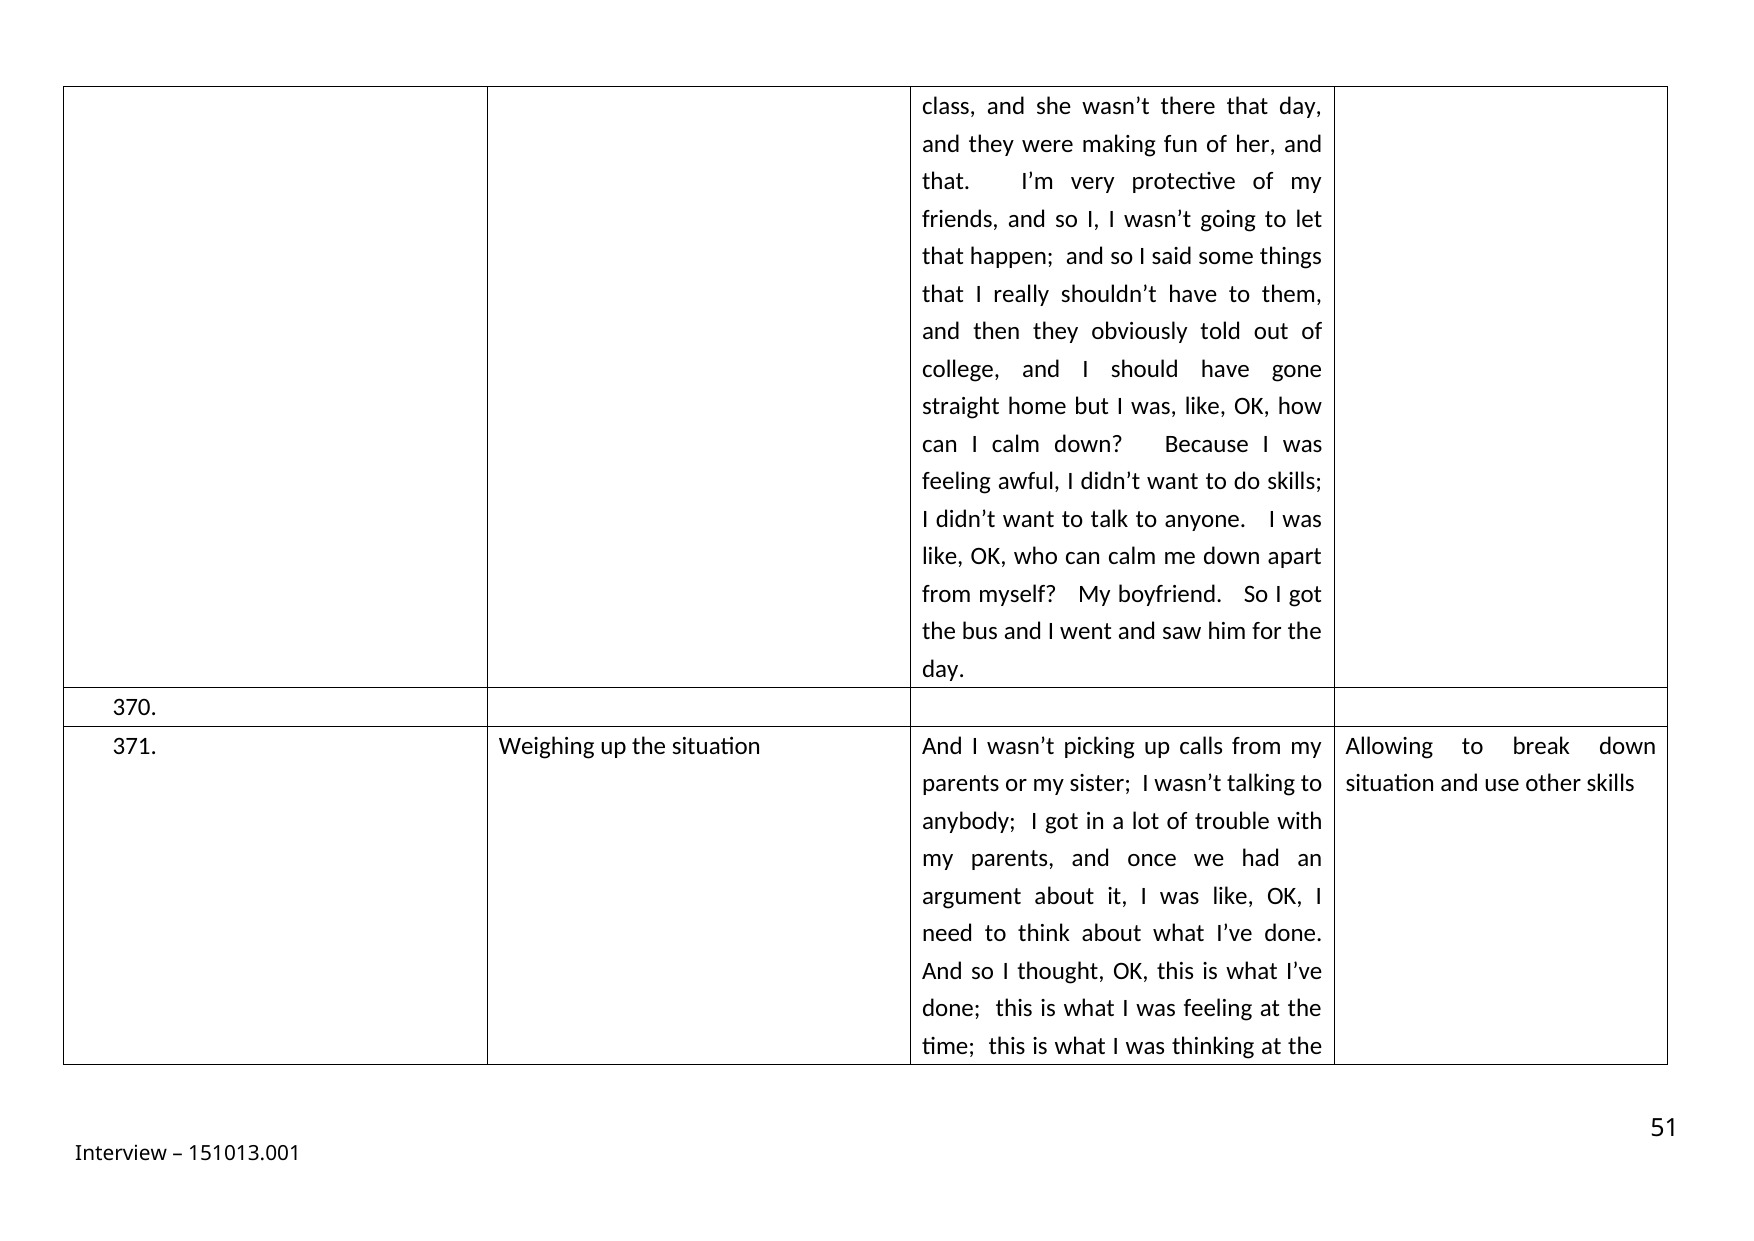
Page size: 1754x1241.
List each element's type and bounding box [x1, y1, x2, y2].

table_cell [64, 688, 487, 726]
table_cell [911, 688, 1334, 726]
table_cell [1335, 688, 1667, 726]
table_cell [64, 87, 487, 687]
table_cell [911, 87, 1334, 687]
table_cell [488, 727, 910, 1064]
table_cell [488, 688, 910, 726]
table_cell [1335, 727, 1667, 1064]
table_cell [488, 87, 910, 687]
table_cell [64, 727, 487, 1064]
table_cell [1335, 87, 1667, 687]
table_cell [911, 727, 1334, 1064]
